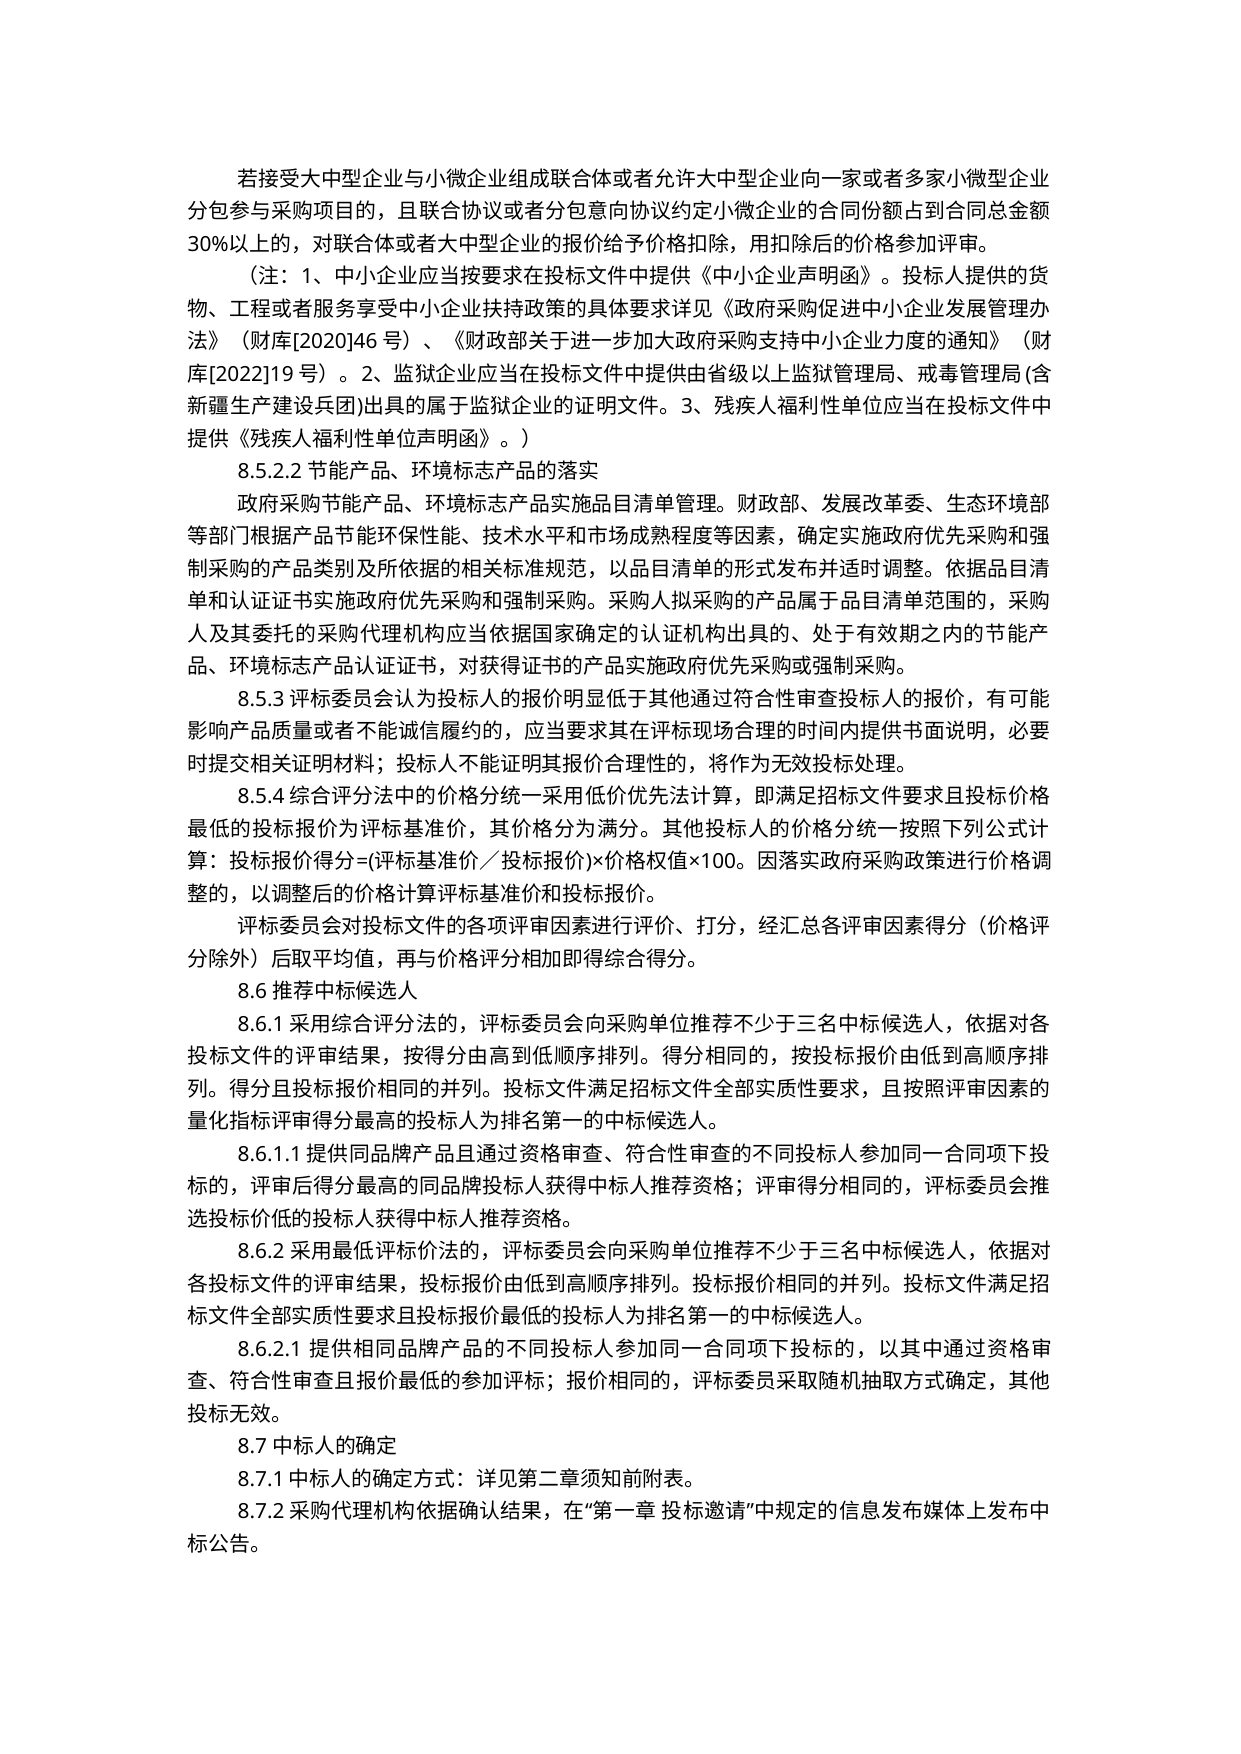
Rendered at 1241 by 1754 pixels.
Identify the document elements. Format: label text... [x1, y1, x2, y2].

text 评标委员会对投标文件的各项评审因素进行评价、打分，经汇总各评审因素得分（价格评分除外）后取平均值，再与价格评分相加即得综合得分。 [187, 909, 1053, 974]
text 8.6.1.1提供同品牌产品且通过资格审查、符合性审查的不同投标人参加同一合同项下投标的，评审后得分最高的同品牌投标人获得中标人推荐资格；评审得分相同的，评标委员会推选投标价低的投标人获得中标人推荐资格。 [187, 1137, 1053, 1234]
text 8.5.4综合评分法中的价格分统一采用低价优先法计算，即满足招标文件要求且投标价格最低的投标报价为评标基准价，其价格分为满分。其他投标人的价格分统一按照下列公式计算：投标报价得分=(评标基准价／投标报价)×价格权值×100。因落实政府采购政策进行价格调整的，以调整后的价格计算评标基准价和投标报价。 [187, 779, 1053, 909]
text 8.6.1采用综合评分法的，评标委员会向采购单位推荐不少于三名中标候选人，依据对各投标文件的评审结果，按得分由高到低顺序排列。得分相同的，按投标报价由低到高顺序排列。得分且投标报价相同的并列。投标文件满足招标文件全部实质性要求，且按照评审因素的量化指标评审得分最高的投标人为排名第一的中标候选人。 [187, 1007, 1053, 1137]
text 8.6 推荐中标候选人 [187, 974, 1053, 1007]
text 8.5.2.2 节能产品、环境标志产品的落实 [187, 454, 1053, 487]
text 8.5.3评标委员会认为投标人的报价明显低于其他通过符合性审查投标人的报价，有可能影响产品质量或者不能诚信履约的，应当要求其在评标现场合理的时间内提供书面说明，必要时提交相关证明材料；投标人不能证明其报价合理性的，将作为无效投标处理。 [187, 682, 1053, 779]
text 8.6.2 采用最低评标价法的，评标委员会向采购单位推荐不少于三名中标候选人，依据对各投标文件的评审结果，投标报价由低到高顺序排列。投标报价相同的并列。投标文件满足招标文件全部实质性要求且投标报价最低的投标人为排名第一的中标候选人。 [187, 1234, 1053, 1332]
text 8.7.1中标人的确定方式：详见第二章须知前附表。 [187, 1462, 1053, 1494]
text （注：1、中小企业应当按要求在投标文件中提供《中小企业声明函》。投标人提供的货物、工程或者服务享受中小企业扶持政策的具体要求详见《政府采购促进中小企业发展管理办法》（财库[2020]46号）、《财政部关于进一步加大政府采购支持中小企业力度的通知》（财库[2022]19号）。2、监狱企业应当在投标文件中提供由省级以上监狱管理局、戒毒管理局(含新疆生产建设兵团)出具的属于监狱企业的证明文件。3、残疾人福利性单位应当在投标文件中提供《残疾人福利性单位声明函》。） [187, 259, 1053, 454]
text 政府采购节能产品、环境标志产品实施品目清单管理。财政部、发展改革委、生态环境部等部门根据产品节能环保性能、技术水平和市场成熟程度等因素，确定实施政府优先采购和强制采购的产品类别及所依据的相关标准规范，以品目清单的形式发布并适时调整。依据品目清单和认证证书实施政府优先采购和强制采购。采购人拟采购的产品属于品目清单范围的，采购人及其委托的采购代理机构应当依据国家确定的认证机构出具的、处于有效期之内的节能产品、环境标志产品认证证书，对获得证书的产品实施政府优先采购或强制采购。 [187, 487, 1053, 682]
text 8.6.2.1 提供相同品牌产品的不同投标人参加同一合同项下投标的，以其中通过资格审查、符合性审查且报价最低的参加评标；报价相同的，评标委员采取随机抽取方式确定，其他投标无效。 [187, 1332, 1053, 1429]
text 8.7.2采购代理机构依据确认结果，在“第一章 投标邀请”中规定的信息发布媒体上发布中标公告。 [187, 1494, 1053, 1559]
text 若接受大中型企业与小微企业组成联合体或者允许大中型企业向一家或者多家小微型企业分包参与采购项目的，且联合协议或者分包意向协议约定小微企业的合同份额占到合同总金额30%以上的，对联合体或者大中型企业的报价给予价格扣除，用扣除后的价格参加评审。 [187, 162, 1053, 259]
text 8.7 中标人的确定 [187, 1429, 1053, 1462]
